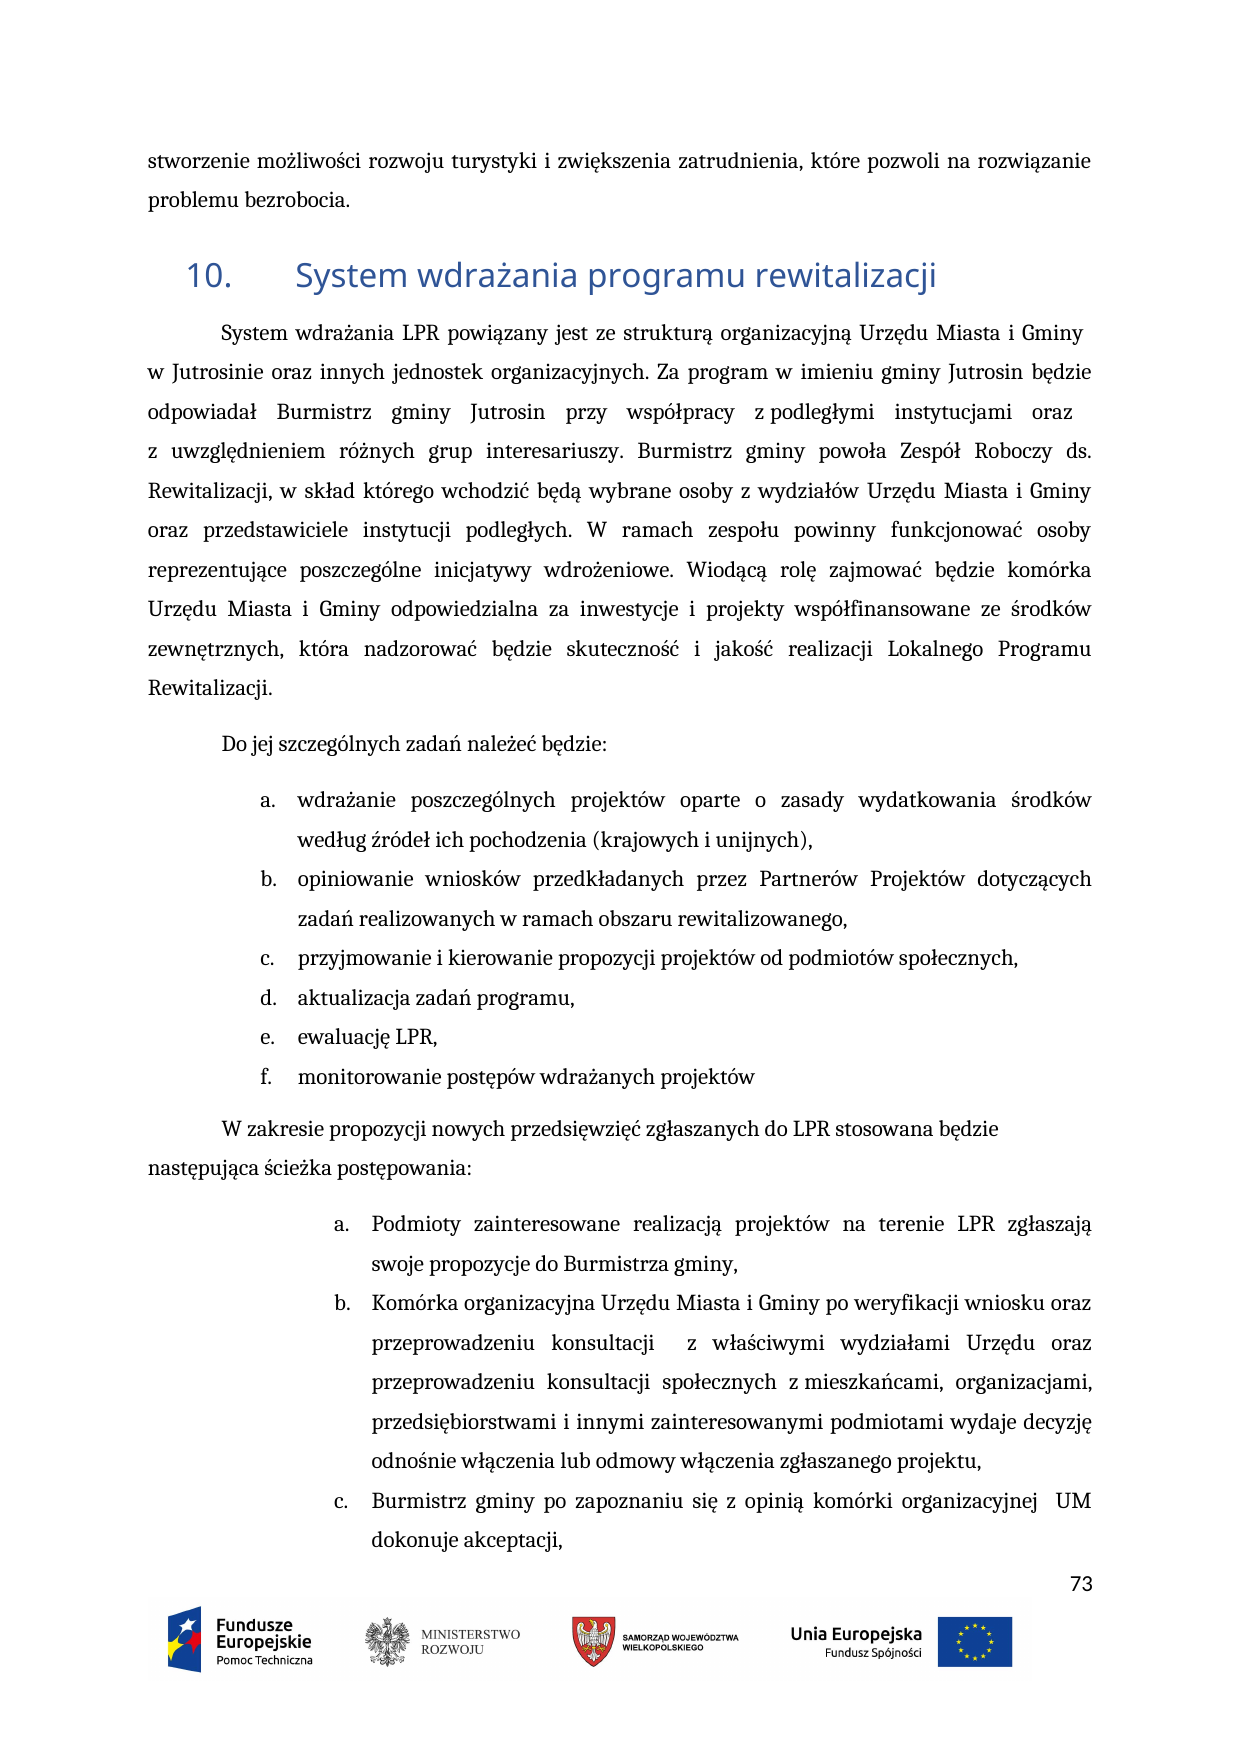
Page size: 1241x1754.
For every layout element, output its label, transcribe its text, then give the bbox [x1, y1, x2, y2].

list Podmioty zainteresowane realizacją projektów na terenie LPR zgłaszają swoje propozycje do Burmistrza gminy, [334, 1211, 1093, 1277]
text W zakresie propozycji nowych przedsięwzięć zgłaszanych do LPR stosowana będzie następująca ścieżka postępowania: [148, 1116, 1093, 1181]
subtitle System wdrażania programu rewitalizacji [185, 252, 1093, 297]
text System wdrażania LPR powiązany jest ze strukturą organizacyjną Urzędu Miasta i Gminy w Jutrosinie oraz innych jednostek organizacyjnych. Za program w imieniu gminy Jutrosin będzie odpowiadał Burmistrz gminy Jutrosin przy współpracy z podległymi instytucjami oraz z uwzględnieniem różnych grup interesariuszy. Burmistrz gminy powoła Zespół Roboczy ds. Rewitalizacji, w skład którego wchodzić będą wybrane osoby z wydziałów Urzędu Miasta i Gminy oraz przedstawiciele instytucji podległych. W ramach zespołu powinny funkcjonować osoby reprezentujące poszczególne inicjatywy wdrożeniowe. Wiodącą rolę zajmować będzie komórka Urzędu Miasta i Gminy odpowiedzialna za inwestycje i projekty współfinansowane ze środków zewnętrznych, która nadzorować będzie skuteczność i jakość realizacji Lokalnego Programu Rewitalizacji. [148, 320, 1093, 701]
list opiniowanie wniosków przedkładanych przez Partnerów Projektów dotyczących zadań realizowanych w ramach obszaru rewitalizowanego, [260, 866, 1093, 932]
text Do jej szczególnych zadań należeć będzie: [148, 731, 1093, 757]
list Burmistrz gminy po zapoznaniu się z opinią komórki organizacyjnej UM dokonuje akceptacji, [334, 1488, 1093, 1553]
list monitorowanie postępów wdrażanych projektów [260, 1064, 1093, 1090]
list ewaluację LPR, [260, 1024, 1093, 1051]
list aktualizacja zadań programu, [260, 985, 1093, 1011]
picture [147, 1597, 1033, 1681]
list Komórka organizacyjna Urzędu Miasta i Gminy po weryfikacji wniosku oraz przeprowadzeniu konsultacji z właściwymi wydziałami Urzędu oraz przeprowadzeniu konsultacji społecznych z mieszkańcami, organizacjami, przedsiębiorstwami i innymi zainteresowanymi podmiotami wydaje decyzję odnośnie włączenia lub odmowy włączenia zgłaszanego projektu, [334, 1290, 1093, 1474]
list przyjmowanie i kierowanie propozycji projektów od podmiotów społecznych, [260, 945, 1093, 972]
list wdrażanie poszczególnych projektów oparte o zasady wydatkowania środków według źródeł ich pochodzenia (krajowych i unijnych), [260, 787, 1093, 853]
